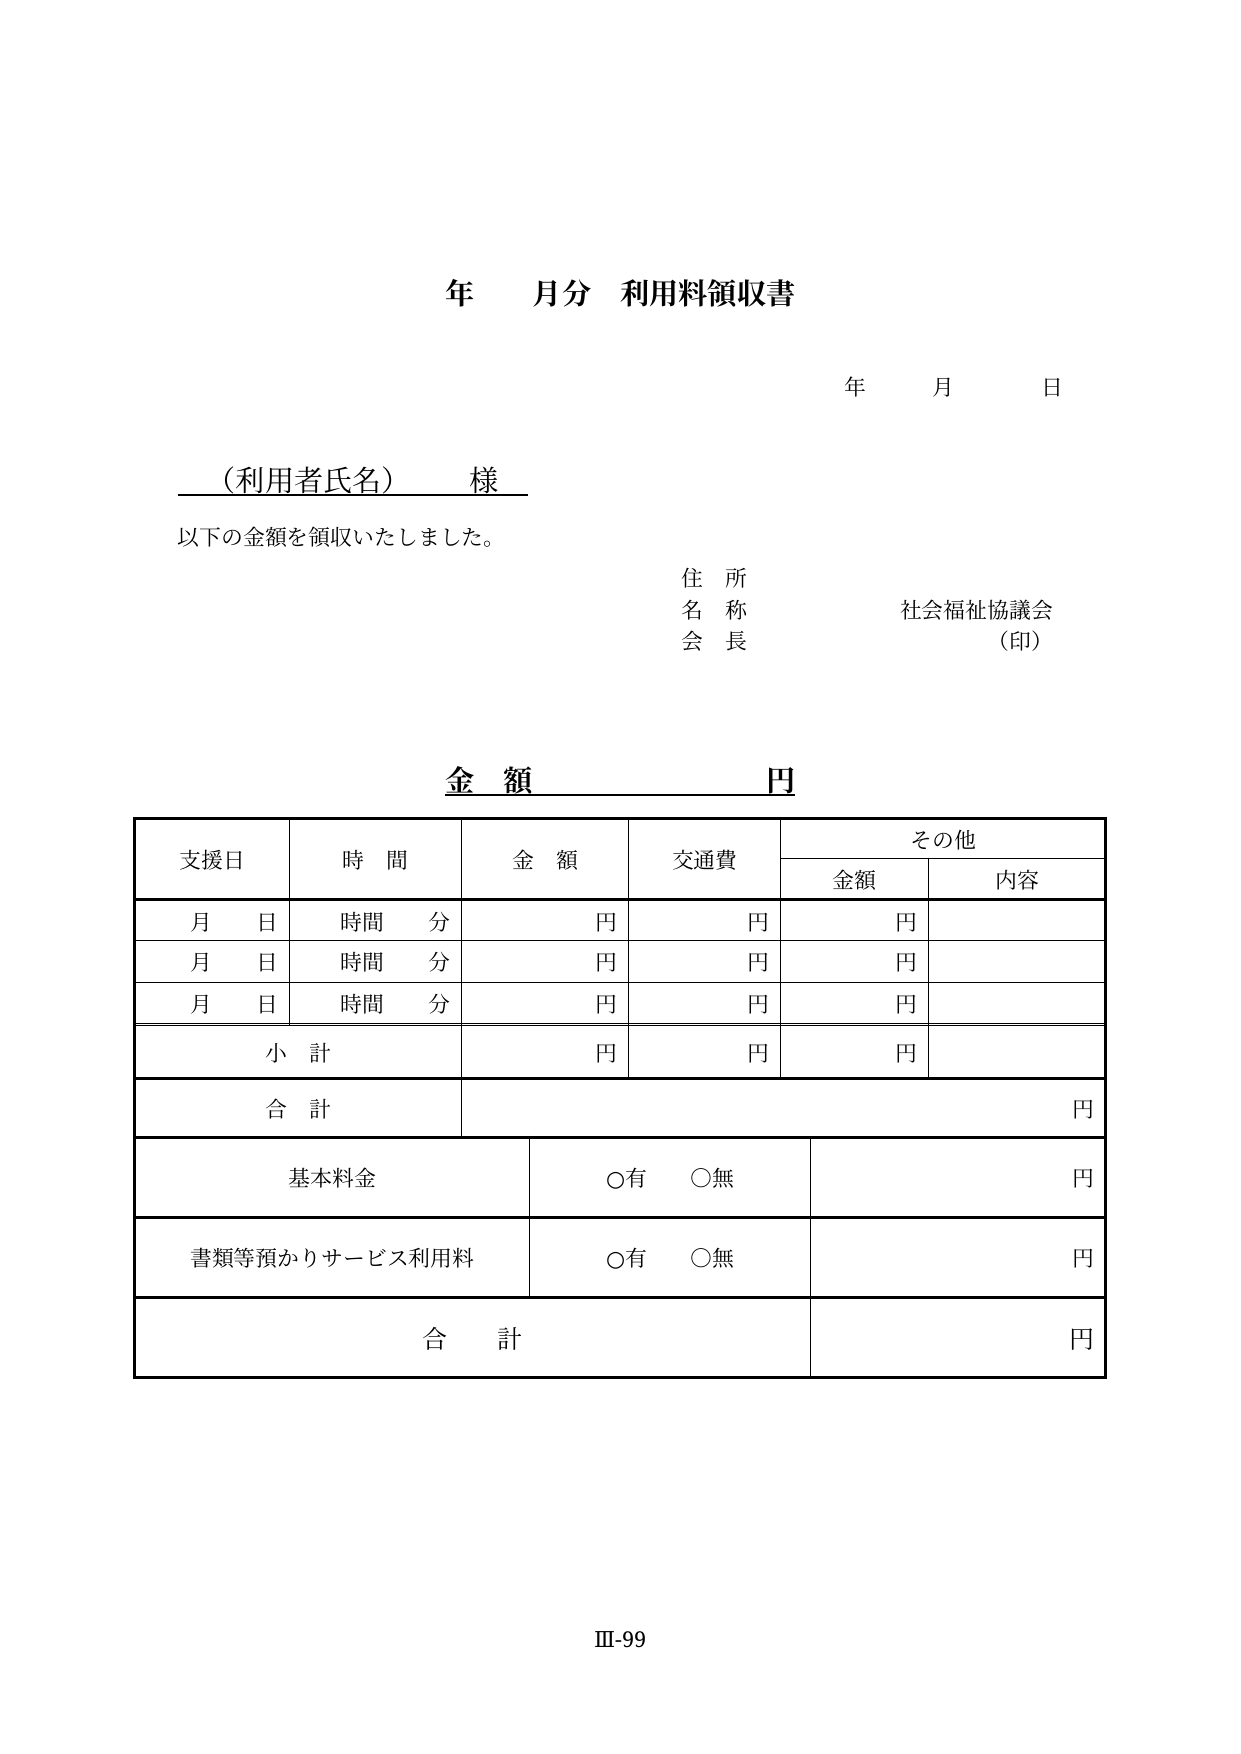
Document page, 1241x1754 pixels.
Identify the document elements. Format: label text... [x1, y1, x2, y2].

table_cell 月 日 [136, 941, 289, 982]
table_cell [929, 983, 1104, 1023]
table_cell 円 [629, 941, 780, 982]
table_cell 小 計 [136, 1026, 461, 1077]
table_cell 円 [811, 1299, 1104, 1376]
table_cell 円 [462, 941, 628, 982]
table_header 交通費 [629, 820, 780, 898]
table_cell 時間 分 [290, 941, 461, 982]
table_cell 円 [781, 1026, 928, 1077]
text 年 月 日 [177, 367, 1063, 404]
table_cell 円 [629, 1026, 780, 1077]
table_cell 内容 [929, 859, 1104, 898]
table_cell 円 [781, 941, 928, 982]
table_cell 円 [462, 983, 628, 1023]
text （利用者氏名） 様 [177, 442, 1063, 517]
table_cell 月 日 [136, 983, 289, 1023]
table_cell 時間 分 [290, 901, 461, 940]
table_cell 月 日 [136, 901, 289, 940]
table_cell 合 計 [136, 1080, 461, 1136]
table_cell 書類等預かりサービス利用料 [136, 1219, 529, 1296]
text 以下の金額を領収いたしました。 [177, 517, 1063, 554]
table_header 支援日 [136, 820, 289, 898]
table_cell [929, 901, 1104, 940]
table_cell 時間 分 [290, 983, 461, 1023]
table_cell 円 [811, 1139, 1104, 1216]
table_cell [929, 1026, 1104, 1077]
table_cell 円 [781, 901, 928, 940]
table_header その他 [781, 820, 1104, 857]
text 年 月分 利用料領収書 [177, 254, 1063, 329]
table_cell 円 [462, 901, 628, 940]
table_header 金 額 [462, 820, 628, 898]
table_cell 円 [629, 901, 780, 940]
table_cell ○有 ○無 [530, 1219, 810, 1296]
table_cell 円 [629, 983, 780, 1023]
table_cell 円 [781, 983, 928, 1023]
table_cell [929, 941, 1104, 982]
table_cell 円 [811, 1219, 1104, 1296]
table_cell ○有 ○無 [530, 1139, 810, 1216]
table_cell 金額 [781, 859, 928, 898]
table_cell 円 [462, 1026, 628, 1077]
text 金 額 円 [177, 742, 1063, 817]
table_cell 円 [462, 1080, 1104, 1136]
table_cell 基本料金 [136, 1139, 529, 1216]
table_cell 合 計 [136, 1299, 810, 1376]
table_header 時 間 [290, 820, 461, 898]
